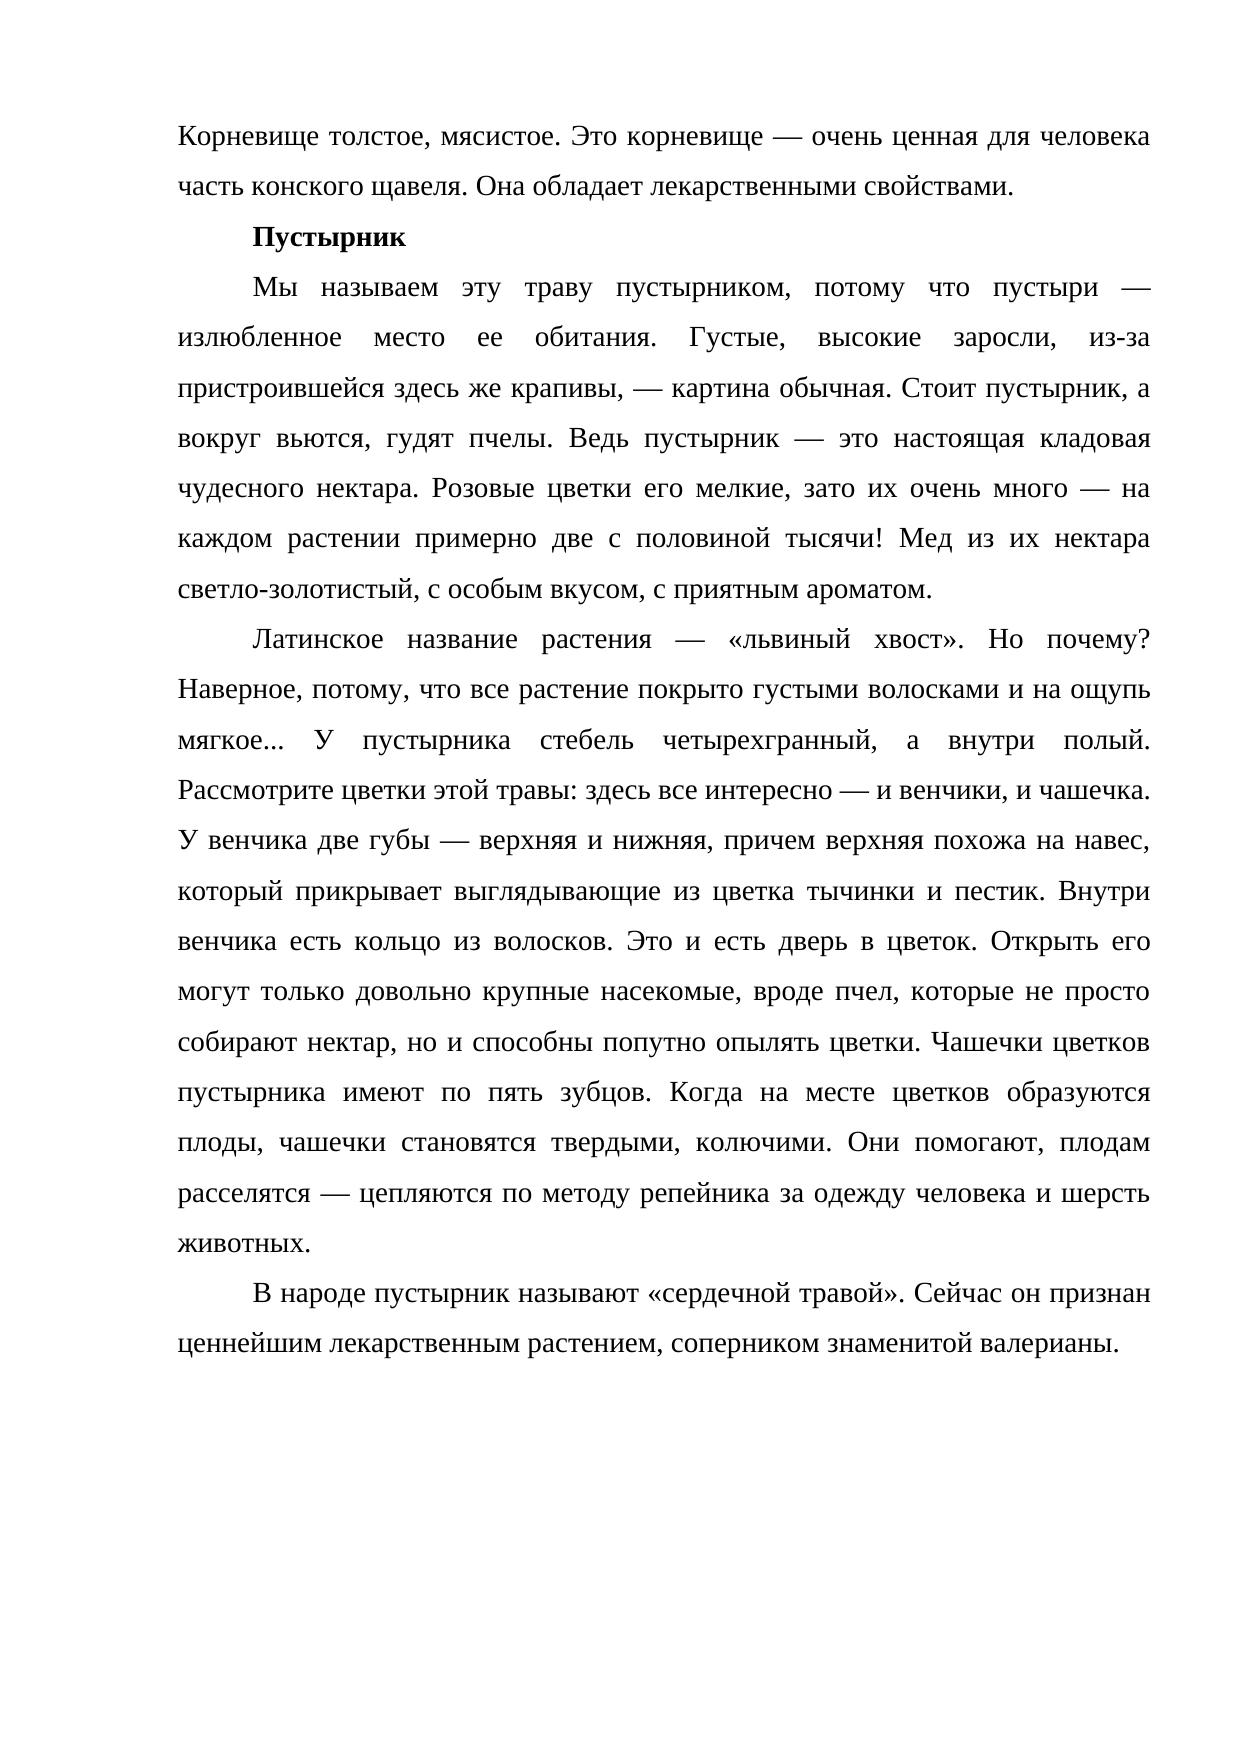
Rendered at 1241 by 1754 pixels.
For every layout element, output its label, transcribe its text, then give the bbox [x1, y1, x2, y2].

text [177, 118, 1152, 202]
text Мы называем эту траву пустырником, потому что пустыри — излюбленное место ее обитания. Густые, высокие заросли, из-за пристроившейся здесь же крапивы, — картина обычная. Стоит пустырник, а вокруг вьются, гудят пчелы. Ведь пустырник — это настоящая кладовая чудесного нектара. Розовые цветки его мелкие, зато их очень много — на каждом растении примерно две с половиной тысячи! Мед из их нектара светло-золотистый, с особым вкусом, с приятным ароматом. [177, 269, 1152, 604]
text Латинское название растения — «львиный хвост». Но почему? Наверное, потому, что все растение покрыто густыми волосками и на ощупь мягкое... У пустырника стебель четырехгранный, а внутри полый. Рассмотрите цветки этой травы: здесь все интересно — и венчики, и чашечка. У венчика две губы — верхняя и нижняя, причем верхняя похожа на навес, который прикрывает выглядывающие из цветка тычинки и пестик. Внутри венчика есть кольцо из волосков. Это и есть дверь в цветок. Открыть его могут только довольно крупные насекомые, вроде пчел, которые не просто собирают нектар, но и способны попутно опылять цветки. Чашечки цветков пустырника имеют по пять зубцов. Когда на месте цветков образуются плоды, чашечки становятся твердыми, колючими. Они помогают, плодам расселятся — цепляются по методу репейника за одежду человека и шерсть животных. [177, 621, 1152, 1258]
text Пустырник [177, 219, 1152, 252]
text В народе пустырник называют «сердечной травой». Сейчас он признан ценнейшим лекарственным растением, соперником знаменитой валерианы. [177, 1275, 1152, 1359]
